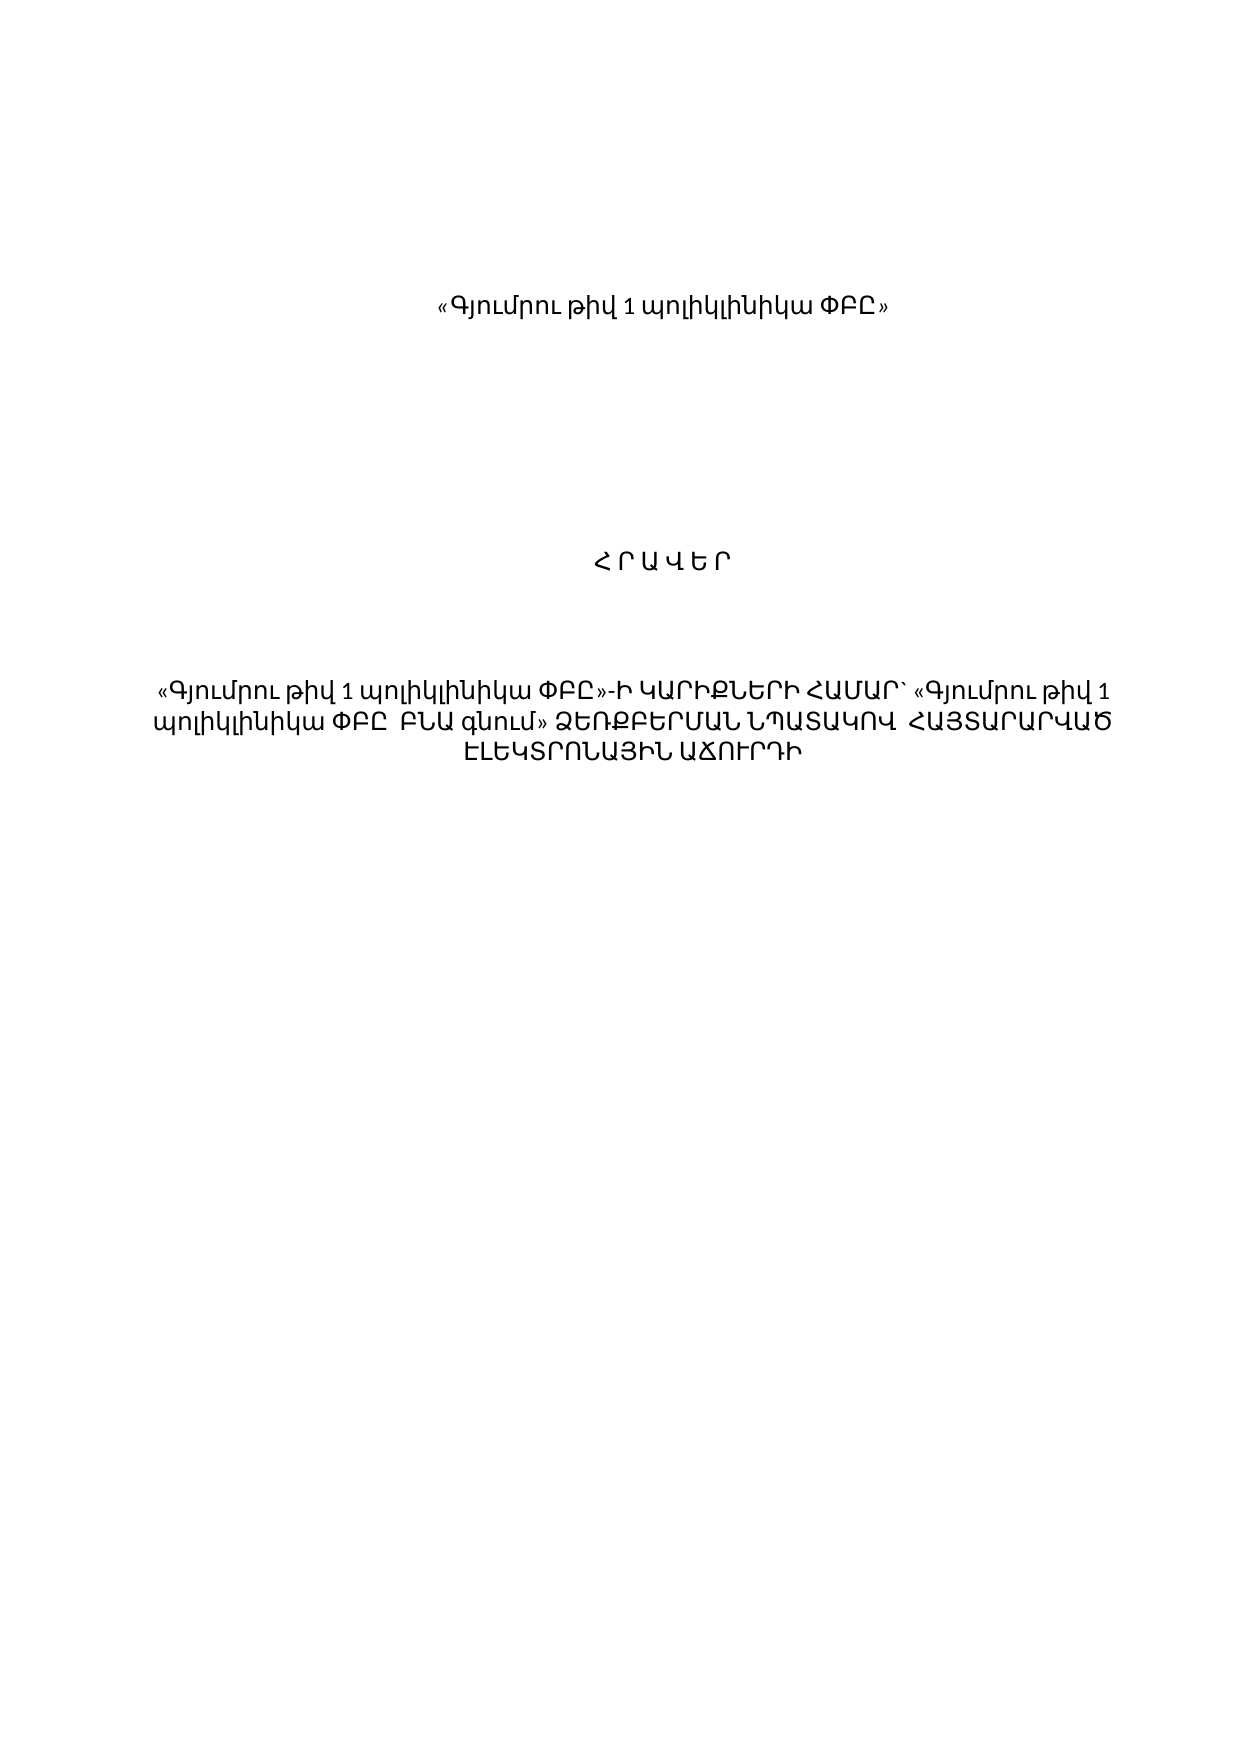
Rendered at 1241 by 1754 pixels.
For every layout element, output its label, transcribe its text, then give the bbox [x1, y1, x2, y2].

text « Գյումրու թիվ 1 պոլիկլինիկա ՓԲԸ» [94, 290, 1172, 321]
text «Գյումրու թիվ 1 պոլիկլինիկա ՓԲԸ»-Ի ԿԱՐԻՔՆԵՐԻ ՀԱՄԱՐ` «Գյումրու թիվ 1 պոլիկլինիկա ՓԲԸ ԲՆԱ գնում» ՁԵՌՔԲԵՐՄԱՆ ՆՊԱՏԱԿՈՎ ՀԱՅՏԱՐԱՐՎԱԾ ԷԼԵԿՏՐՈՆԱՅԻՆ ԱՃՈՒՐԴԻ [94, 676, 1172, 767]
text Հ Ր Ա Վ Ե Ր [94, 546, 1172, 577]
